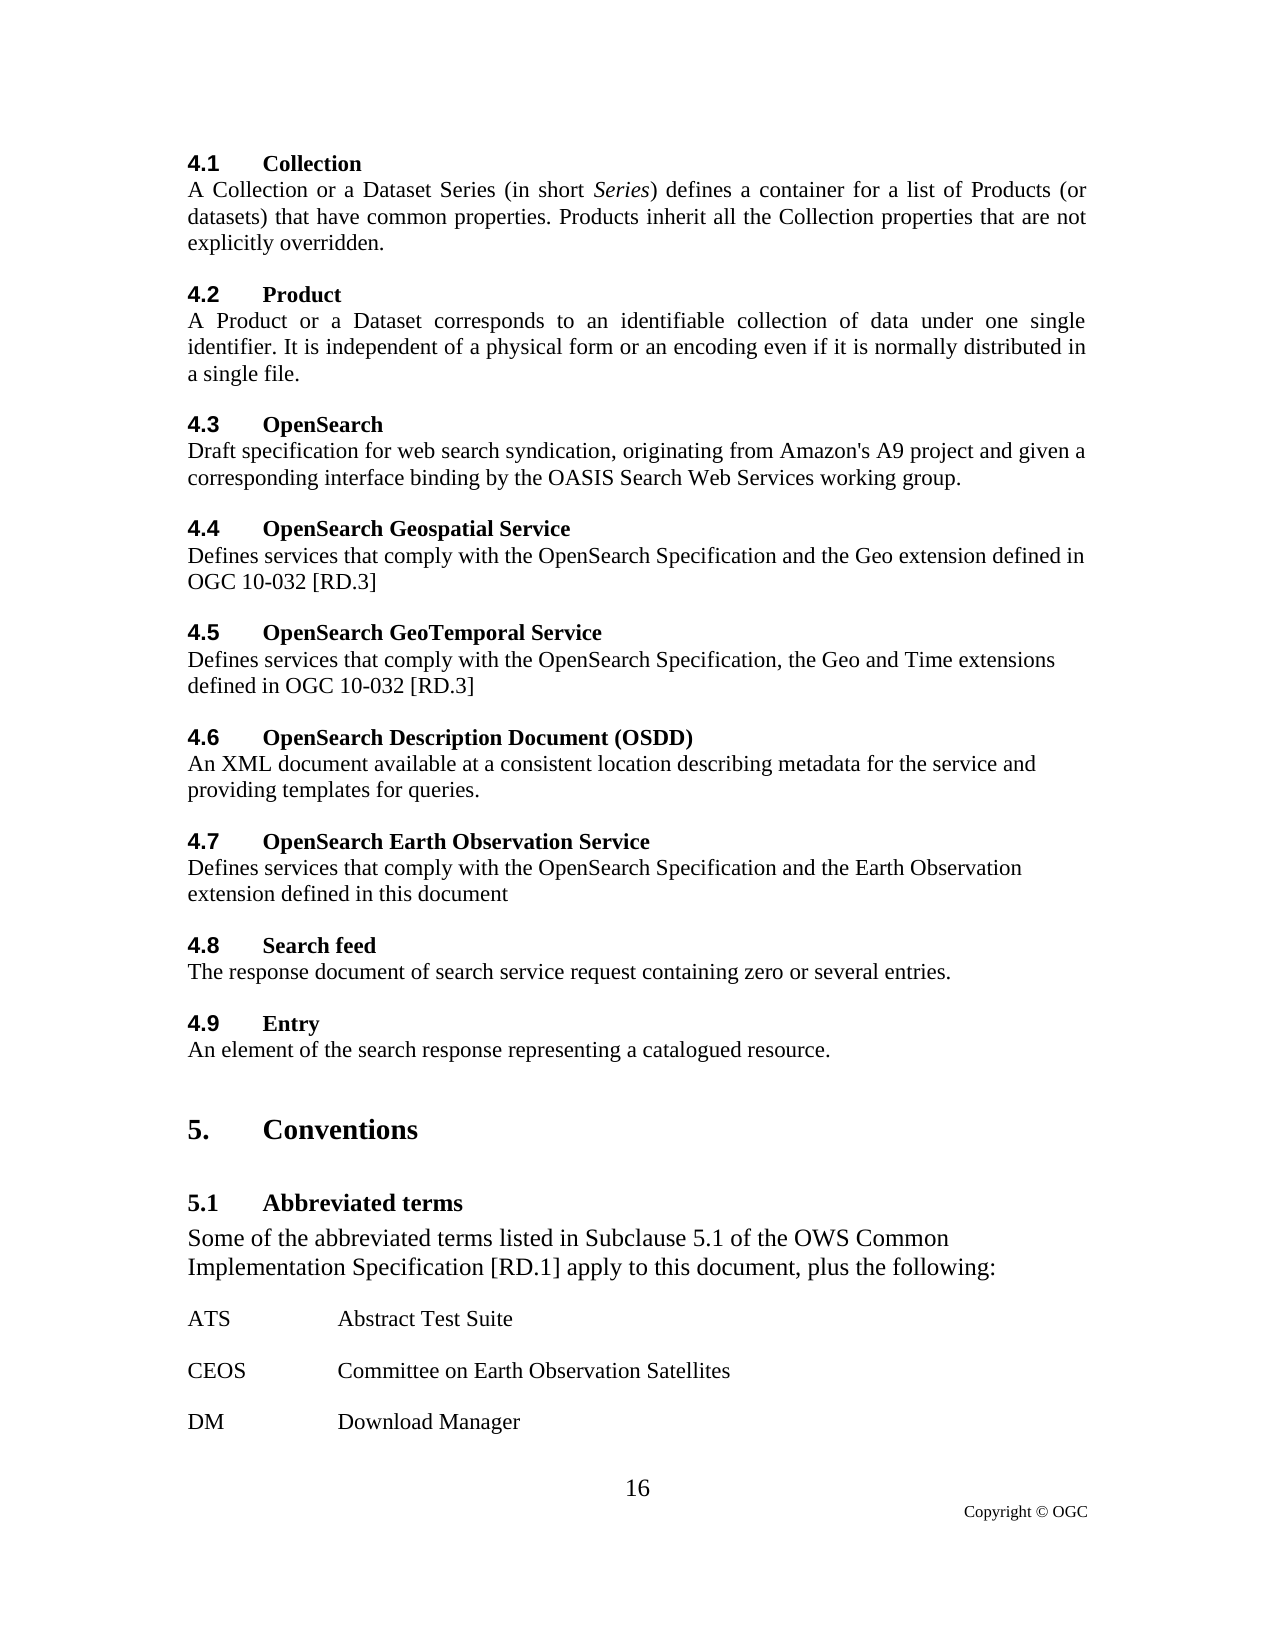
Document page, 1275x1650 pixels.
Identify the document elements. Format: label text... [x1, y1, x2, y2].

text Product [187, 281, 1087, 307]
text Collection [187, 150, 1087, 176]
text DM Download Manager [187, 1408, 1087, 1434]
text OpenSearch Description Document (OSDD) [187, 723, 1087, 750]
text Defines services that comply with the OpenSearch Specification, the Geo and Time extensions defined in OGC 10-032 [RD.3] [187, 646, 1087, 698]
text An element of the search response representing a catalogued resource. [187, 1036, 1087, 1062]
text Defines services that comply with the OpenSearch Specification and the Earth Observation extension defined in this document [187, 854, 1087, 907]
text CEOS Committee on Earth Observation Satellites [187, 1357, 1087, 1383]
text The response document of search service request containing zero or several entries. [187, 958, 1087, 985]
text ATS Abstract Test Suite [187, 1305, 1087, 1332]
subtitle Abbreviated terms [187, 1188, 1087, 1217]
text A Collection or a Dataset Series (in short Series) defines a container for a list of Products (or datasets) that have common properties. Products inherit all the Collection properties that are not explicitly overridden. [187, 176, 1087, 256]
text OpenSearch Earth Observation Service [187, 828, 1087, 854]
text Search feed [187, 932, 1087, 958]
subtitle Conventions [187, 1112, 1087, 1146]
text An XML document available at a consistent location describing metadata for the service and providing templates for queries. [187, 750, 1087, 803]
text OpenSearch [187, 411, 1087, 437]
text Some of the abbreviated terms listed in Subclause 5.1 of the OWS Common Implementation Specification [RD.1] apply to this document, plus the following: [187, 1223, 1087, 1280]
text A Product or a Dataset corresponds to an identifiable collection of data under one single identifier. It is independent of a physical form or an encoding even if it is normally distributed in a single file. [187, 307, 1087, 386]
text OpenSearch Geospatial Service [187, 515, 1087, 542]
text Entry [187, 1010, 1087, 1036]
text Defines services that comply with the OpenSearch Specification and the Geo extension defined in OGC 10-032 [RD.3] [187, 542, 1087, 594]
text OpenSearch GeoTemporal Service [187, 619, 1087, 646]
text Draft specification for web search syndication, originating from Amazon's A9 project and given a corresponding interface binding by the OASIS Search Web Services working group. [187, 437, 1087, 490]
